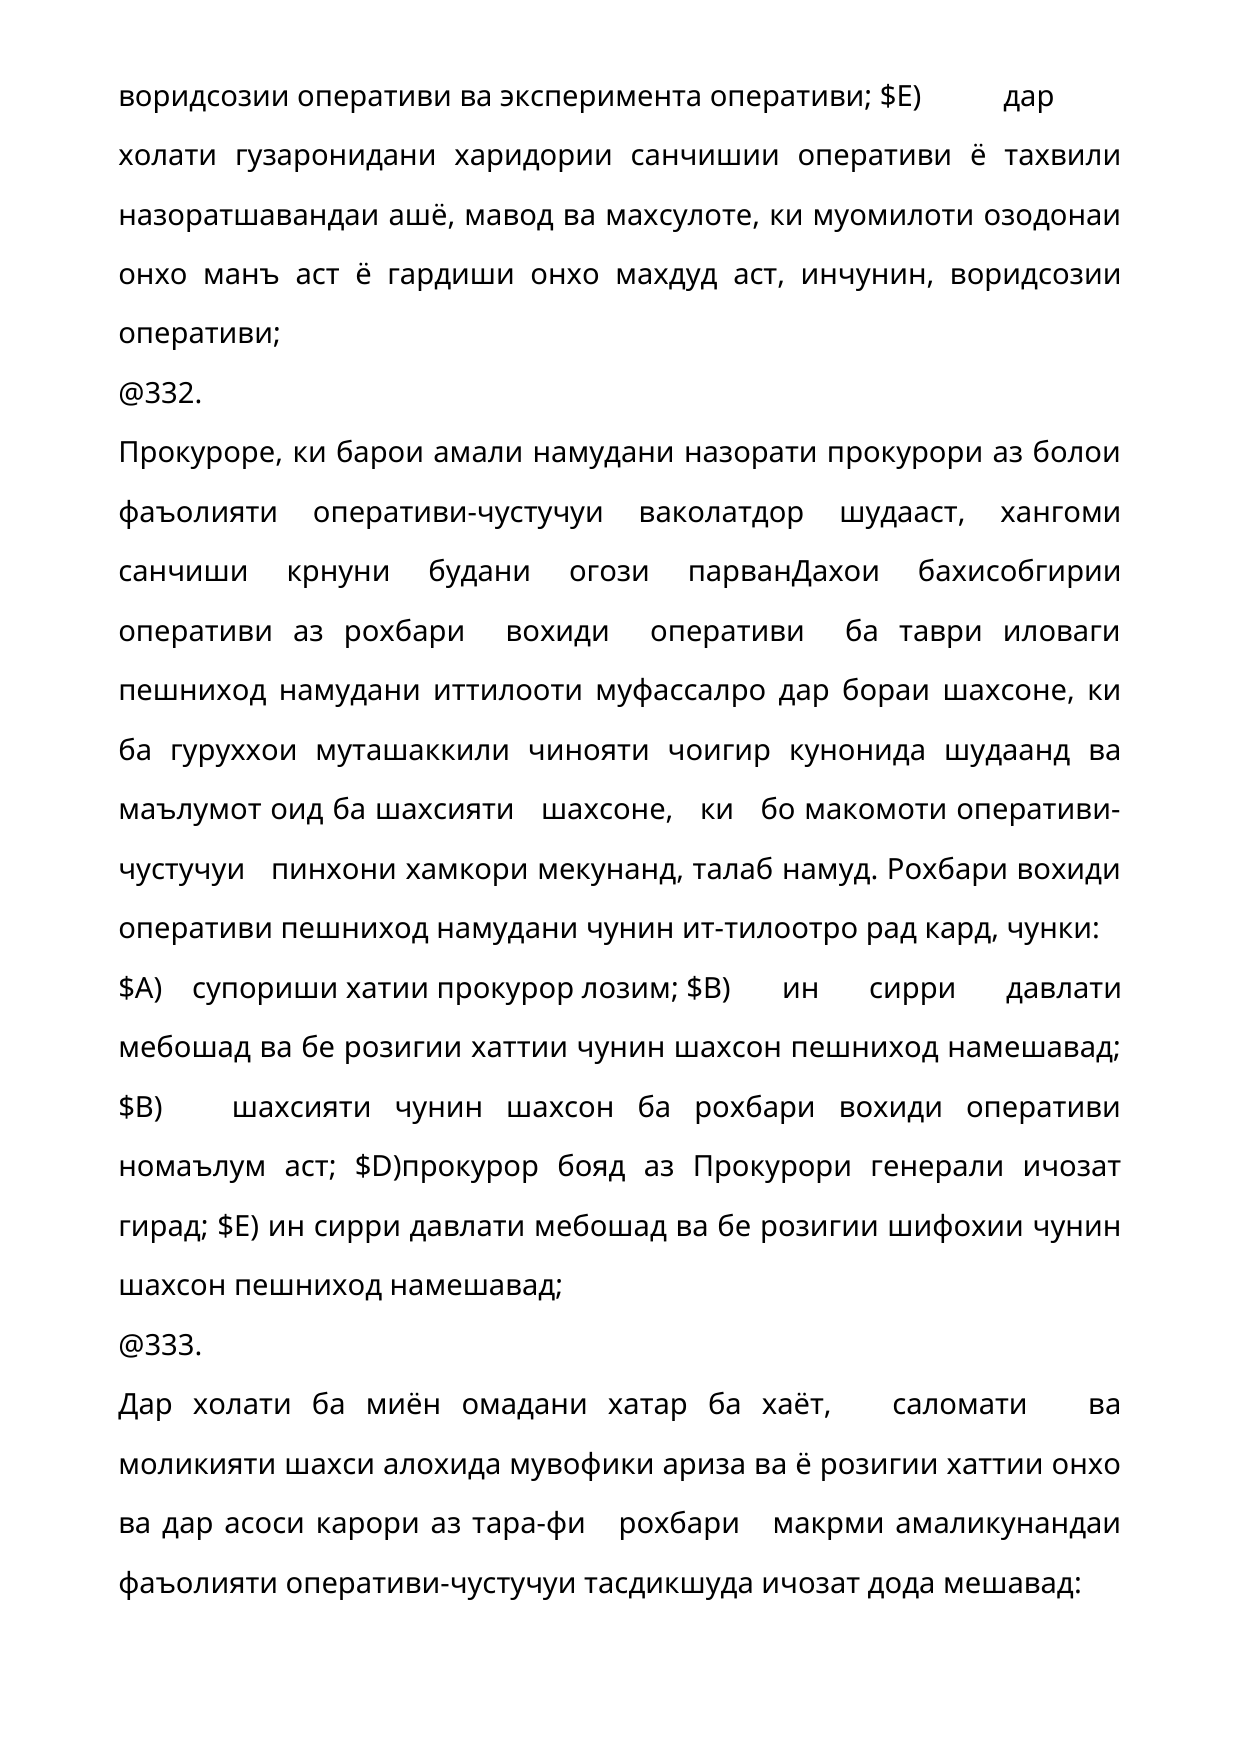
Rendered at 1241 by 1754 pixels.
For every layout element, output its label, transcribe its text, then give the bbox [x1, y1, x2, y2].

text $A) супориши хатии прокурор лозим; $B) ин сирри давлати мебошад ва бе розигии хаттии чунин шахсон пешниход намешавад; $B) шахсияти чунин шахсон ба рохбари вохиди оперативи номаълум аст; $D)прокурор бояд аз Прокурори генерали ичозат гирад; $Е) ин сирри давлати мебошад ва бе розигии шифохии чунин шахсон пешниход намешавад; [118, 967, 1122, 1304]
text @332. [118, 372, 1122, 412]
text Дар холати ба миён омадани хатар ба хаёт, саломати ва моликияти шахси алохида мувофики ариза ва ё розигии хаттии онхо ва дар асоси карори аз тара-фи рохбари макрми амаликунандаи фаъолияти оперативи-чустучуи тасдикшуда ичозат дода мешавад: [118, 1383, 1122, 1602]
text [118, 75, 1122, 352]
text @333. [118, 1324, 1122, 1364]
text Прокуроре, ки барои амали намудани назорати прокурори аз болои фаъолияти оперативи-чустучуи ваколатдор шудааст, хангоми санчиши крнуни будани огози парванДахои бахисобгирии оперативи аз рохбари вохиди оперативи ба таври иловаги пешниход намудани иттилооти муфассалро дар бораи шахсоне, ки ба гуруххои муташаккили чинояти чоигир кунонида шудаанд ва маълумот оид ба шахсияти шахсоне, ки бо макомоти оперативи-чустучуи пинхони хамкори мекунанд, талаб намуд. Рохбари вохиди оперативи пешниход намудани чунин ит-тилоотро рад кард, чунки: [118, 432, 1122, 947]
